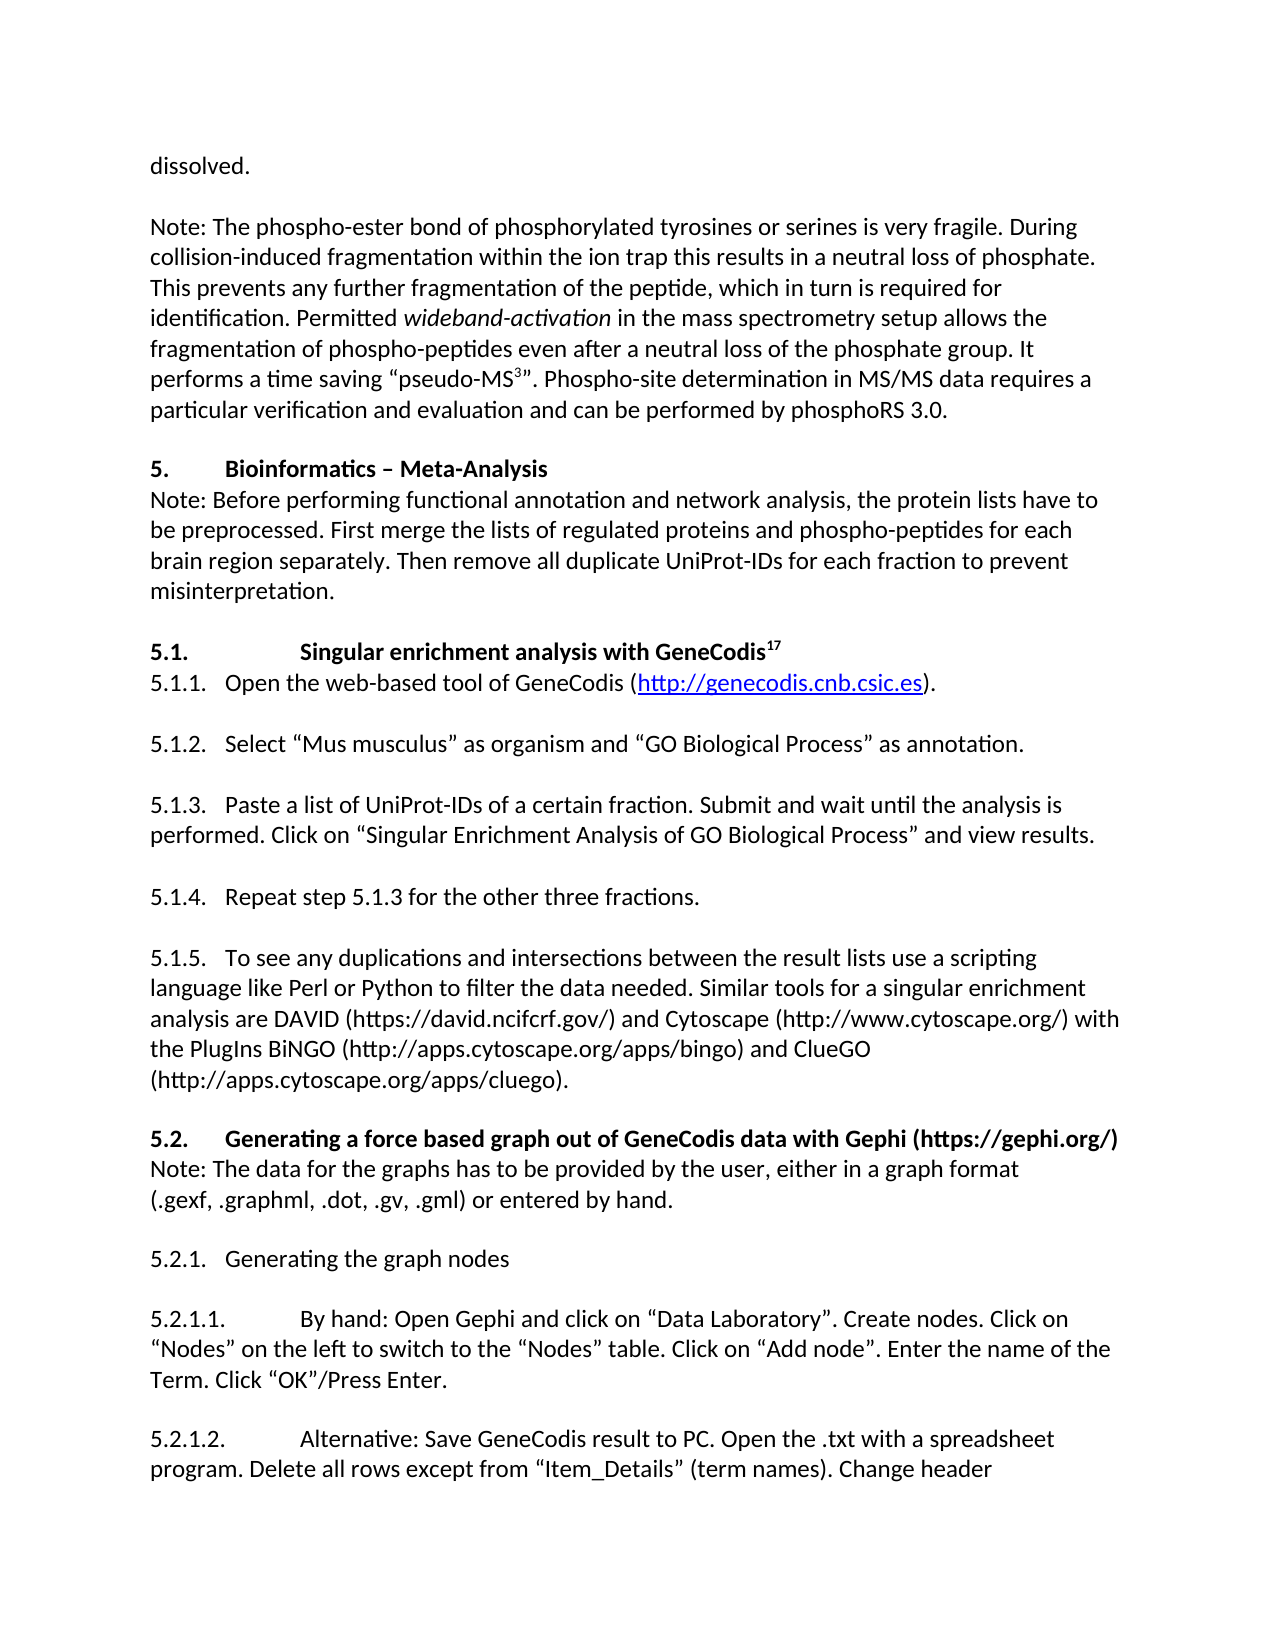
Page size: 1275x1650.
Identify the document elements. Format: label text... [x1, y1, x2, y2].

list Paste a list of UniProt-IDs of a certain fraction. Submit and wait until the analysis is performed. Click on “Singular Enrichment Analysis of GO Biological Process” and view results. [150, 789, 1125, 850]
text Note: The data for the graphs has to be provided by the user, either in a graph format (.gexf, .graphml, .dot, .gv, .gml) or entered by hand. [150, 1154, 1125, 1215]
list By hand: Open Gephi and click on “Data Laboratory”. Create nodes. Click on “Nodes” on the left to switch to the “Nodes” table. Click on “Add node”. Enter the name of the Term. Click “OK”/Press Enter. [150, 1303, 1125, 1394]
list Repeat step 5.1.3 for the other three fractions. [150, 881, 1125, 911]
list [150, 150, 1125, 181]
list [150, 1423, 1125, 1484]
text Note: Before performing functional annotation and network analysis, the protein lists have to be preprocessed. First merge the lists of regulated proteins and phospho-peptides for each brain region separately. Then remove all duplicate UniProt-IDs for each fraction to prevent misinterpretation. [150, 484, 1125, 606]
list Generating the graph nodes [150, 1243, 1125, 1274]
list Note: The phospho-ester bond of phosphorylated tyrosines or serines is very fragile. During collision-induced fragmentation within the ion trap this results in a neutral loss of phosphate. This prevents any further fragmentation of the peptide, which in turn is required for identification. Permitted wideband-activation in the mass spectrometry setup allows the fragmentation of phospho-peptides even after a neutral loss of the phosphate group. It performs a time saving “pseudo-MS3”. Phospho-site determination in MS/MS data requires a particular verification and evaluation and can be performed by phosphoRS 3.0. [150, 211, 1125, 425]
list Generating a force based graph out of GeneCodis data with Gephi (https://gephi.org/) [150, 1123, 1125, 1154]
list Select “Mus musculus” as organism and “GO Biological Process” as annotation. [150, 728, 1125, 759]
list Open the web-based tool of GeneCodis (http://genecodis.cnb.csic.es). [150, 667, 1125, 698]
list Bioinformatics – Meta-Analysis [150, 453, 1125, 484]
list Singular enrichment analysis with GeneCodis17 [150, 637, 1125, 667]
list To see any duplications and intersections between the result lists use a scripting language like Perl or Python to filter the data needed. Similar tools for a singular enrichment analysis are DAVID (https://david.ncifcrf.gov/) and Cytoscape (http://www.cytoscape.org/) with the PlugIns BiNGO (http://apps.cytoscape.org/apps/bingo) and ClueGO (http://apps.cytoscape.org/apps/cluego). [150, 942, 1125, 1094]
